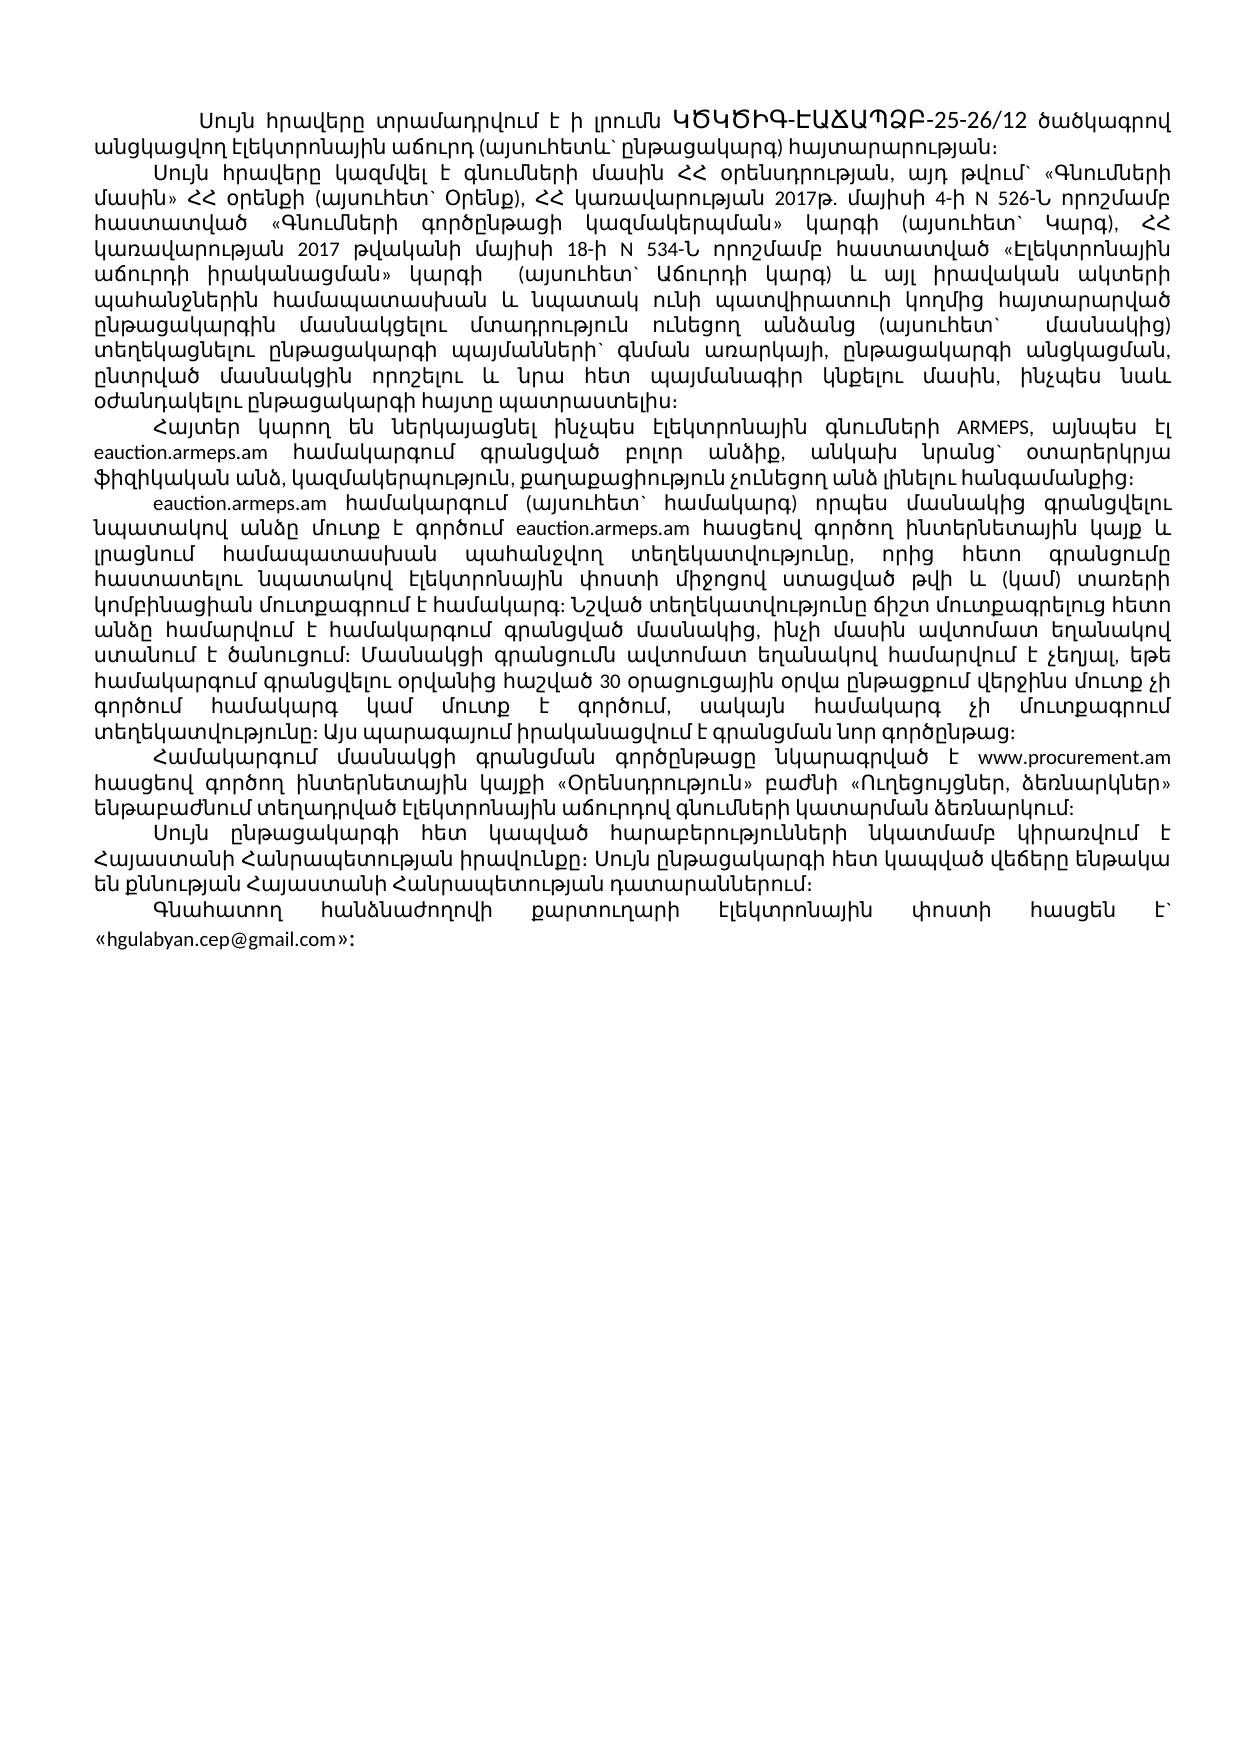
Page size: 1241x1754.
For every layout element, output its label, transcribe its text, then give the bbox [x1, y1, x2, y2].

text Համակարգում մասնակցի գրանցման գործընթացը նկարագրված է www.procurement.am հասցեով գործող ինտերնետային կայքի «Օրենսդրություն» բաժնի «Ուղեցույցներ, ձեռնարկներ» ենթաբաժնում տեղադրված էլեկտրոնային աճուրդով գնումների կատարման ձեռնարկում: [94, 744, 1171, 821]
text Սույն ընթացակարգի հետ կապված հարաբերությունների նկատմամբ կիրառվում է Հայաստանի Հանրապետության իրավունքը։ Սույն ընթացակարգի հետ կապված վեճերը ենթակա են քննության Հայաստանի Հանրապետության դատարաններում։ [94, 821, 1171, 897]
text eauction.armeps.am համակարգում (այսուհետ` համակարգ) որպես մասնակից գրանցվելու նպատակով անձը մուտք է գործում eauction.armeps.am հասցեով գործող ինտերնետային կայք և լրացնում համապատասխան պահանջվող տեղեկատվությունը, որից հետո գրանցումը հաստատելու նպատակով էլեկտրոնային փոստի միջոցով ստացված թվի և (կամ) տառերի կոմբինացիան մուտքագրում է համակարգ: Նշված տեղեկատվությունը ճիշտ մուտքագրելուց հետո անձը համարվում է համակարգում գրանցված մասնակից, ինչի մասին ավտոմատ եղանակով ստանում է ծանուցում: Մասնակցի գրանցումն ավտոմատ եղանակով համարվում է չեղյալ, եթե համակարգում գրանցվելու օրվանից հաշված 30 օրացուցային օրվա ընթացքում վերջինս մուտք չի գործում համակարգ կամ մուտք է գործում, սակայն համակարգ չի մուտքագրում տեղեկատվությունը: Այս պարագայում իրականացվում է գրանցման նոր գործընթաց: [94, 490, 1171, 744]
text Գնահատող հանձնաժողովի քարտուղարի էլեկտրոնային փոստի հասցեն է` «hgulabyan.cep@gmail.com»: [94, 897, 1171, 953]
text Հայտեր կարող են ներկայացնել ինչպես էլեկտրոնային գնումների ARMEPS, այնպես էլ eauction.armeps.am համակարգում գրանցված բոլոր անձիք, անկախ նրանց` օտարերկրյա ֆիզիկական անձ, կազմակերպություն, քաղաքացիություն չունեցող անձ լինելու հանգամանքից։ [94, 414, 1171, 490]
text Սույն հրավերը տրամադրվում է ի լրումն ԿԾԿԾԻԳ-ԷԱՃԱՊՁԲ-25-26/12 ծածկագրով անցկացվող էլեկտրոնային աճուրդ (այսուհետև` ընթացակարգ) հայտարարության։ [94, 104, 1171, 160]
text Սույն հրավերը կազմվել է գնումների մասին ՀՀ օրենսդրության, այդ թվում` «Գնումների մասին» ՀՀ օրենքի (այսուհետ` Օրենք), ՀՀ կառավարության 2017թ. մայիսի 4-ի N 526-Ն որոշմամբ հաստատված «Գնումների գործընթացի կազմակերպման» կարգի (այսուհետ` Կարգ), ՀՀ կառավարության 2017 թվականի մայիսի 18-ի N 534-Ն որոշմամբ հաստատված «Էլեկտրոնային աճուրդի իրականացման» կարգի (այսուհետ` Աճուրդի կարգ) և այլ իրավական ակտերի պահանջներին համապատասխան և նպատակ ունի պատվիրատուի կողմից հայտարարված ընթացակարգին մասնակցելու մտադրություն ունեցող անձանց (այսուհետ` մասնակից) տեղեկացնելու ընթացակարգի պայմանների` գնման առարկայի, ընթացակարգի անցկացման, ընտրված մասնակցին որոշելու և նրա հետ պայմանագիր կնքելու մասին, ինչպես նաև օժանդակելու ընթացակարգի հայտը պատրաստելիս։ [94, 160, 1171, 414]
